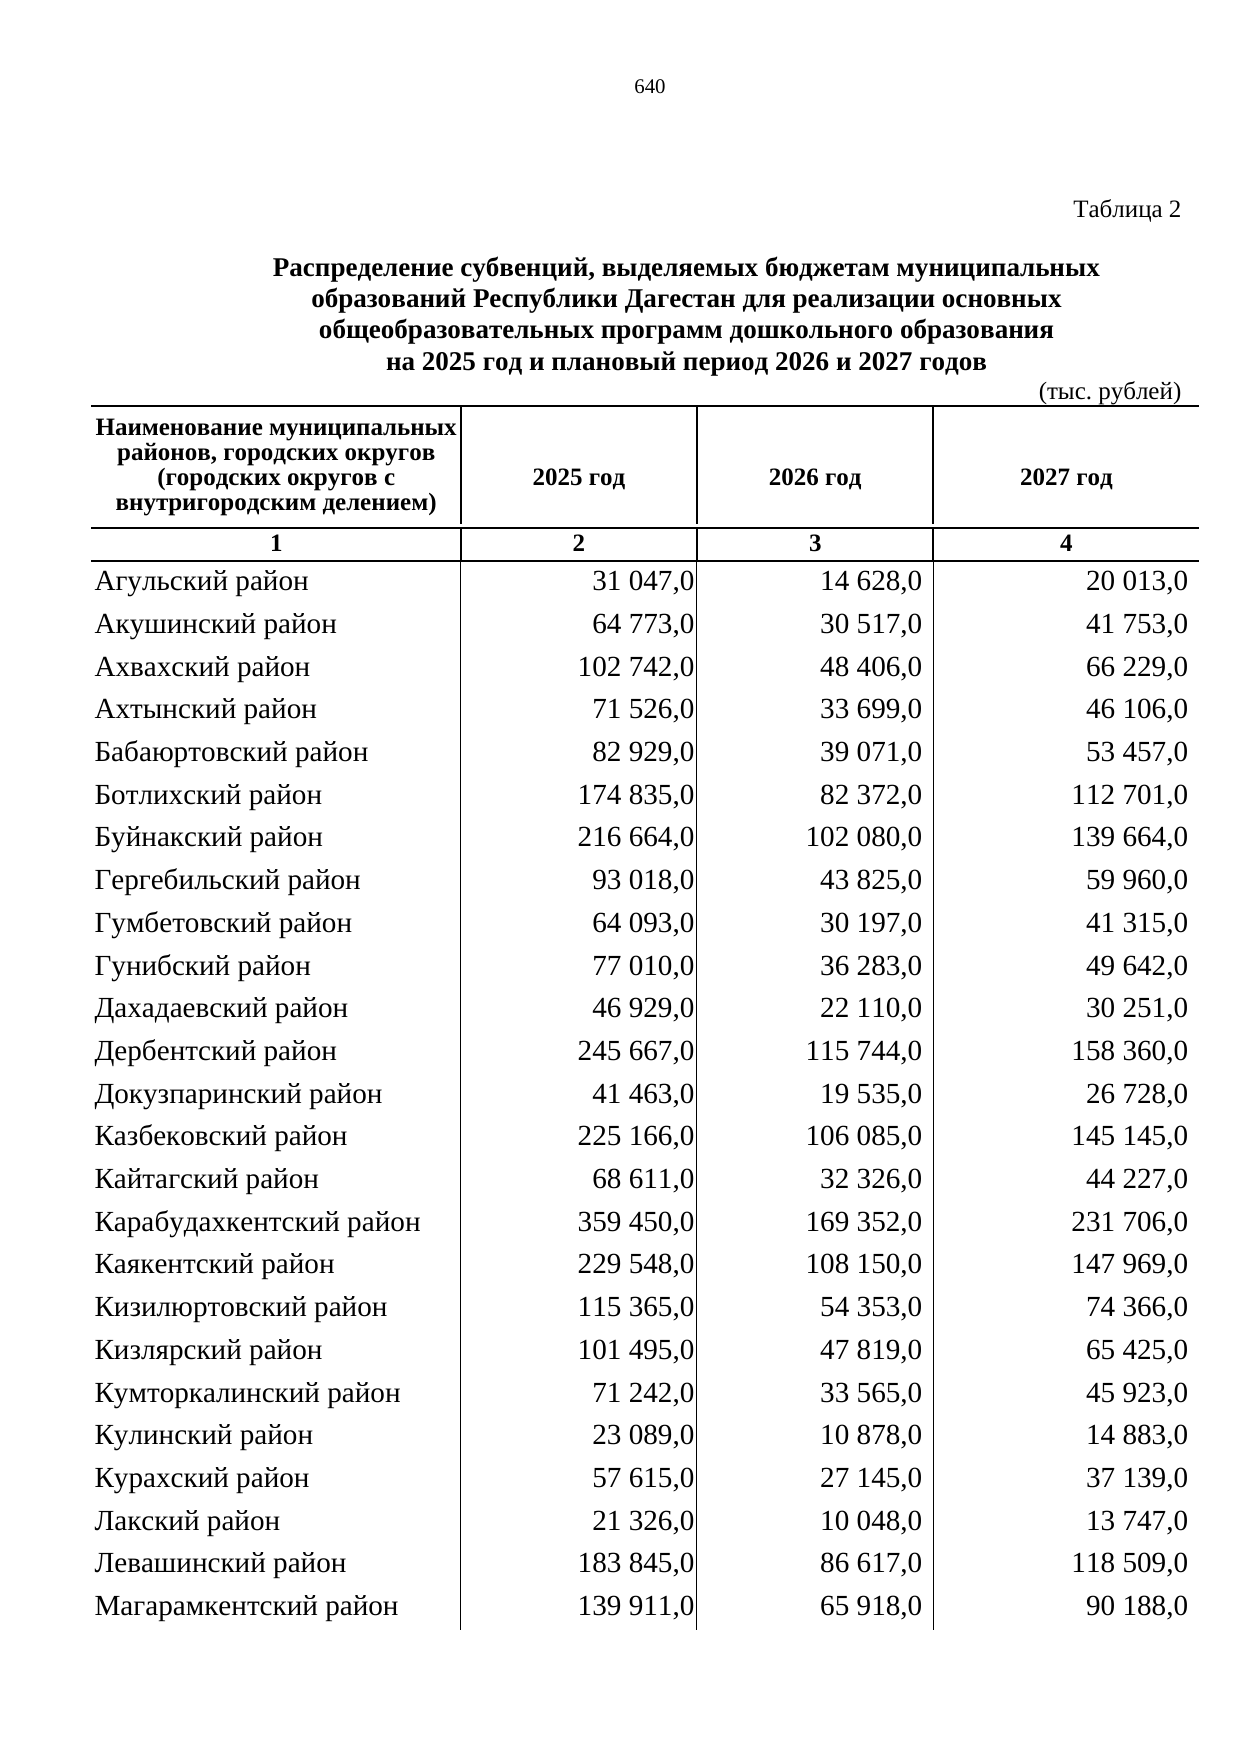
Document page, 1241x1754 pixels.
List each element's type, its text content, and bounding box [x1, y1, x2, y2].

table_cell Кайтагский район [91, 1160, 460, 1202]
table_cell 64 093,0 [461, 904, 696, 946]
table_cell 174 835,0 [461, 775, 696, 818]
table_cell 82 929,0 [461, 733, 696, 775]
table_cell 106 085,0 [697, 1117, 933, 1160]
table_cell 47 819,0 [697, 1331, 933, 1373]
table_cell 64 773,0 [461, 605, 696, 647]
table_header 2 [462, 529, 696, 560]
table_cell 33 699,0 [697, 690, 933, 733]
table_cell 54 353,0 [697, 1288, 933, 1331]
table_cell Лакский район [91, 1501, 460, 1544]
table_cell Гергебильский район [91, 861, 460, 903]
table_cell 229 548,0 [461, 1245, 696, 1288]
table_cell 32 326,0 [697, 1160, 933, 1202]
table_cell 71 242,0 [461, 1373, 696, 1416]
table_cell 359 450,0 [461, 1203, 696, 1245]
table_cell 108 150,0 [697, 1245, 933, 1288]
table_header Наименование муниципальных районов, городских округов (городских округов с внутригородским делением) [91, 407, 460, 524]
table_cell 169 352,0 [697, 1203, 933, 1245]
table_cell Курахский район [91, 1459, 460, 1501]
table_cell Дербентский район [91, 1032, 460, 1074]
table_cell 65 918,0 [697, 1587, 933, 1629]
table_cell Ахвахский район [91, 647, 460, 690]
table_cell Ботлихский район [91, 775, 460, 818]
table_cell 245 667,0 [461, 1032, 696, 1074]
table_cell 86 617,0 [697, 1544, 933, 1587]
table_cell Кумторкалинский район [91, 1373, 460, 1416]
table_header 4 [934, 529, 1199, 560]
table_cell 101 495,0 [461, 1331, 696, 1373]
table_cell 90 188,0 [934, 1587, 1199, 1629]
table_cell Карабудахкентский район [91, 1203, 460, 1245]
table_cell 19 535,0 [697, 1074, 933, 1117]
table_cell 102 742,0 [461, 647, 696, 690]
table_cell 43 825,0 [697, 861, 933, 903]
table_cell 21 326,0 [461, 1501, 696, 1544]
table_cell 26 728,0 [934, 1074, 1199, 1117]
table_cell 20 013,0 [934, 562, 1199, 604]
table_cell 118 509,0 [934, 1544, 1199, 1587]
table_cell 30 251,0 [934, 989, 1199, 1032]
table_header 2025 год [462, 407, 696, 524]
table_cell 10 878,0 [697, 1416, 933, 1459]
table_cell Магарамкентский район [91, 1587, 460, 1629]
table_cell Кизилюртовский район [91, 1288, 460, 1331]
table_cell Бабаюртовский район [91, 733, 460, 775]
table_cell Гунибский район [91, 946, 460, 989]
table_cell 139 664,0 [934, 818, 1199, 861]
table_header 2026 год [698, 407, 932, 524]
table_header 1 [91, 529, 460, 560]
table_cell 46 929,0 [461, 989, 696, 1032]
table_cell 45 923,0 [934, 1373, 1199, 1416]
table_cell 145 145,0 [934, 1117, 1199, 1160]
table_cell 158 360,0 [934, 1032, 1199, 1074]
text Распределение субвенций, выделяемых бюджетам муниципальных [118, 251, 1181, 282]
table_cell 59 960,0 [934, 861, 1199, 903]
table_cell 93 018,0 [461, 861, 696, 903]
table_cell 33 565,0 [697, 1373, 933, 1416]
table_cell 68 611,0 [461, 1160, 696, 1202]
table_cell 46 106,0 [934, 690, 1199, 733]
table_cell 49 642,0 [934, 946, 1199, 989]
table_cell 30 197,0 [697, 904, 933, 946]
table_cell 37 139,0 [934, 1459, 1199, 1501]
table_header 2027 год [934, 407, 1199, 524]
table_cell 77 010,0 [461, 946, 696, 989]
table_cell 147 969,0 [934, 1245, 1199, 1288]
table_cell 23 089,0 [461, 1416, 696, 1459]
table_cell 183 845,0 [461, 1544, 696, 1587]
table_cell Дахадаевский район [91, 989, 460, 1032]
text образований Республики Дагестан для реализации основных [118, 282, 1181, 313]
table_cell 231 706,0 [934, 1203, 1199, 1245]
table_cell 71 526,0 [461, 690, 696, 733]
table_cell 13 747,0 [934, 1501, 1199, 1544]
table_cell 65 425,0 [934, 1331, 1199, 1373]
table_cell 22 110,0 [697, 989, 933, 1032]
table_cell Ахтынский район [91, 690, 460, 733]
table_cell Гумбетовский район [91, 904, 460, 946]
table_cell 41 753,0 [934, 605, 1199, 647]
table_cell 82 372,0 [697, 775, 933, 818]
text (тыс. рублей) [118, 376, 1181, 404]
table_cell 102 080,0 [697, 818, 933, 861]
table_cell 115 744,0 [697, 1032, 933, 1074]
table_cell 74 366,0 [934, 1288, 1199, 1331]
table_cell 14 883,0 [934, 1416, 1199, 1459]
text Таблица 2 [118, 194, 1181, 222]
table_cell 10 048,0 [697, 1501, 933, 1544]
table_cell 44 227,0 [934, 1160, 1199, 1202]
table_cell 48 406,0 [697, 647, 933, 690]
table_cell 36 283,0 [697, 946, 933, 989]
table_cell 57 615,0 [461, 1459, 696, 1501]
table_cell 41 315,0 [934, 904, 1199, 946]
table_cell Кизлярский район [91, 1331, 460, 1373]
table_cell 41 463,0 [461, 1074, 696, 1117]
table_cell Кулинский район [91, 1416, 460, 1459]
table_cell Левашинский район [91, 1544, 460, 1587]
table_cell Каякентский район [91, 1245, 460, 1288]
table_cell 115 365,0 [461, 1288, 696, 1331]
table_cell 225 166,0 [461, 1117, 696, 1160]
table_cell Агульский район [91, 562, 460, 604]
table_cell 66 229,0 [934, 647, 1199, 690]
table_cell 53 457,0 [934, 733, 1199, 775]
table_header 3 [698, 529, 932, 560]
table_cell 216 664,0 [461, 818, 696, 861]
text на 2025 год и плановый период 2026 и 2027 годов [118, 345, 1181, 376]
table_cell Буйнакский район [91, 818, 460, 861]
text общеобразовательных программ дошкольного образования [118, 313, 1181, 345]
table_cell Акушинский район [91, 605, 460, 647]
table_cell 27 145,0 [697, 1459, 933, 1501]
table_cell Казбековский район [91, 1117, 460, 1160]
table_cell 112 701,0 [934, 775, 1199, 818]
table_cell 139 911,0 [461, 1587, 696, 1629]
table_cell 30 517,0 [697, 605, 933, 647]
table_cell 39 071,0 [697, 733, 933, 775]
table_cell 14 628,0 [697, 562, 933, 604]
table_cell Докузпаринский район [91, 1074, 460, 1117]
table_cell 31 047,0 [461, 562, 696, 604]
